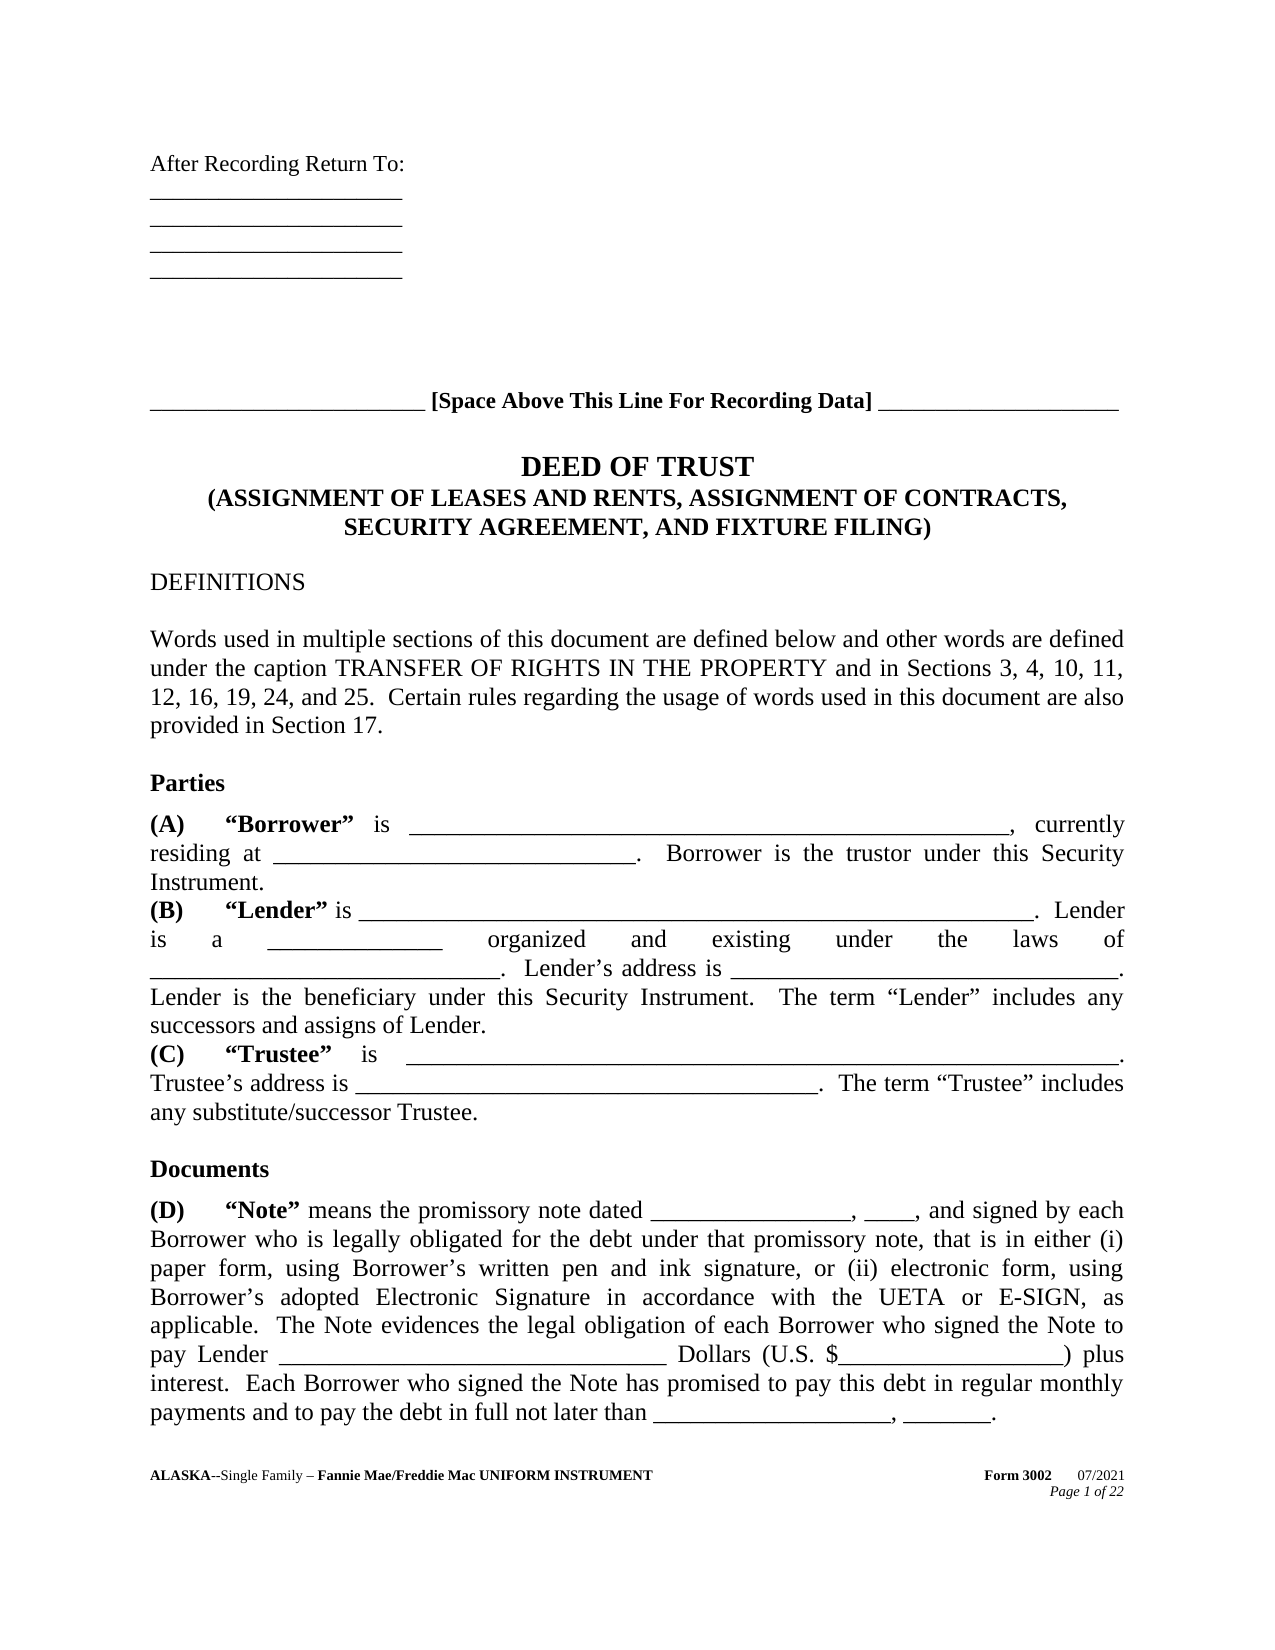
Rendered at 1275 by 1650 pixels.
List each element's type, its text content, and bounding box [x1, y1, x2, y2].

text Parties [150, 768, 1125, 797]
text (D) “Note” means the promissory note dated ________________, ____, and signed by each Borrower who is legally obligated for the debt under that promissory note, that is in either (i) paper form, using Borrower’s written pen and ink signature, or (ii) electronic form, using Borrower’s adopted Electronic Signature in accordance with the UETA or E-SIGN, as applicable. The Note evidences the legal obligation of each Borrower who signed the Note to pay Lender _______________________________ Dollars (U.S. $__________________) plus interest. Each Borrower who signed the Note has promised to pay this debt in regular monthly payments and to pay the debt in full not later than ___________________, _______. [150, 1196, 1125, 1426]
text ______________________ [150, 255, 1125, 282]
text ______________________ [150, 203, 1125, 229]
text DEFINITIONS [150, 567, 1125, 596]
text ______________________ [150, 176, 1125, 203]
text Words used in multiple sections of this document are defined below and other words are defined under the caption TRANSFER OF RIGHTS IN THE PROPERTY and in Sections 3, 4, 10, 11, 12, 16, 19, 24, and 25. Certain rules regarding the usage of words used in this document are also provided in Section 17. [150, 624, 1125, 739]
text Documents [150, 1154, 1125, 1183]
text (A) “Borrower” is ________________________________________________, currently residing at _____________________________. Borrower is the trustor under this Security Instrument. [150, 809, 1125, 896]
text DEED OF TRUST [150, 449, 1125, 483]
text (C) “Trustee” is _________________________________________________________. Trustee’s address is _____________________________________. The term “Trustee” includes any substitute/successor Trustee. [150, 1039, 1125, 1126]
text (ASSIGNMENT OF LEASES AND RENTS, ASSIGNMENT OF CONTRACTS, SECURITY AGREEMENT, AND FIXTURE FILING) [150, 483, 1125, 541]
text ________________________ [Space Above This Line For Recording Data] _____________________ [150, 387, 1125, 413]
text ______________________ [150, 229, 1125, 255]
text After Recording Return To: [150, 150, 1125, 176]
text (B) “Lender” is ______________________________________________________. Lender is a ______________ organized and existing under the laws of ____________________________. Lender’s address is _______________________________. Lender is the beneficiary under this Security Instrument. The term “Lender” includes any successors and assigns of Lender. [150, 896, 1125, 1039]
